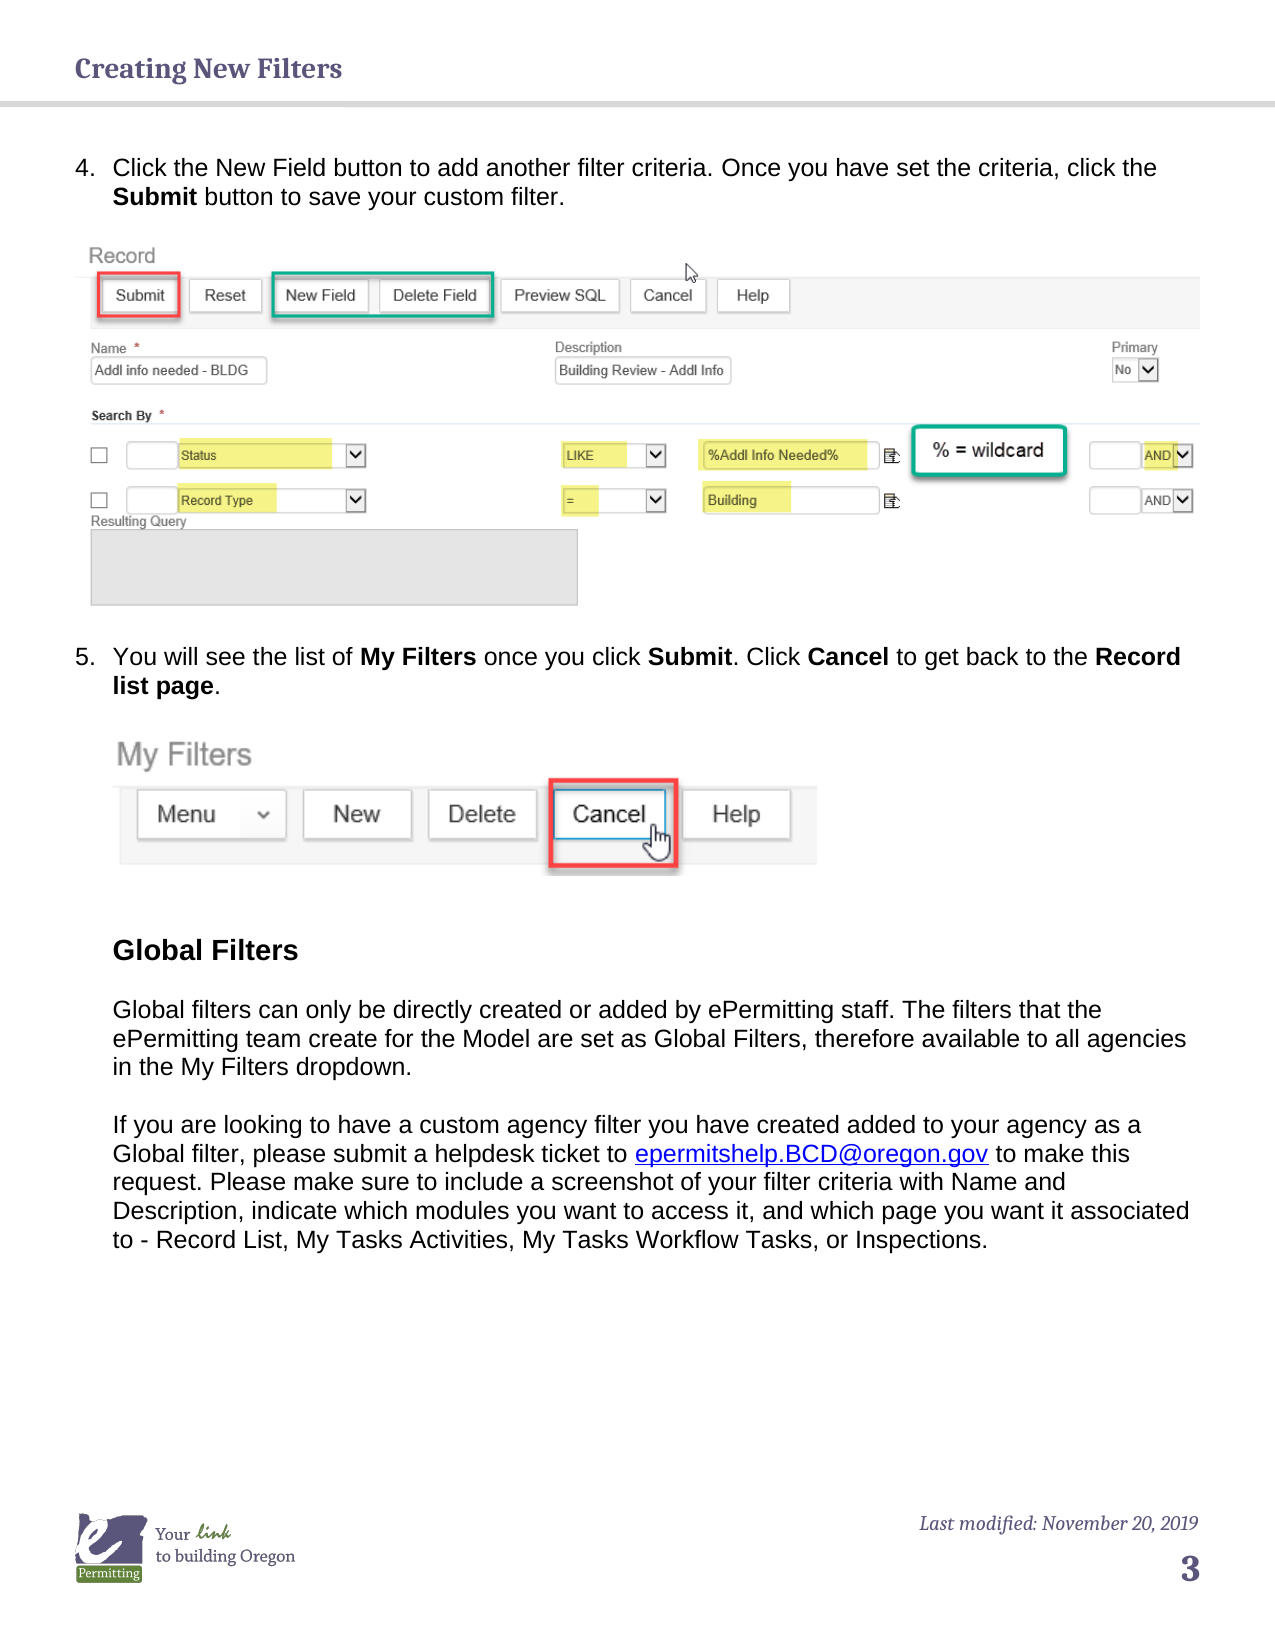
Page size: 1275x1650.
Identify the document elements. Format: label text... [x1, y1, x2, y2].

picture [75, 239, 1200, 614]
picture [71, 1508, 300, 1585]
list Click the New Field button to add another filter criteria. Once you have set the criteria, click the Submit button to save your custom filter. [75, 153, 1200, 239]
list You will see the list of My Filters once you click Submit. Click Cancel to get back to the Record list page. [75, 642, 1200, 699]
list Global Filters [112, 933, 1200, 966]
list Global filters can only be directly created or added by ePermitting staff. The filters that the ePermitting team create for the Model are set as Global Filters, therefore available to all agencies in the My Filters dropdown. [112, 995, 1200, 1081]
list If you are looking to have a custom agency filter you have created added to your agency as a Global filter, please submit a helpdesk ticket to epermitshelp.BCD@oregon.gov to make this request. Please make sure to include a screenshot of your filter criteria with Name and Description, indicate which modules you want to access it, and which page you want it associated to - Record List, My Tasks Activities, My Tasks Workflow Tasks, or Inspections. [112, 1110, 1200, 1254]
picture [112, 728, 818, 876]
